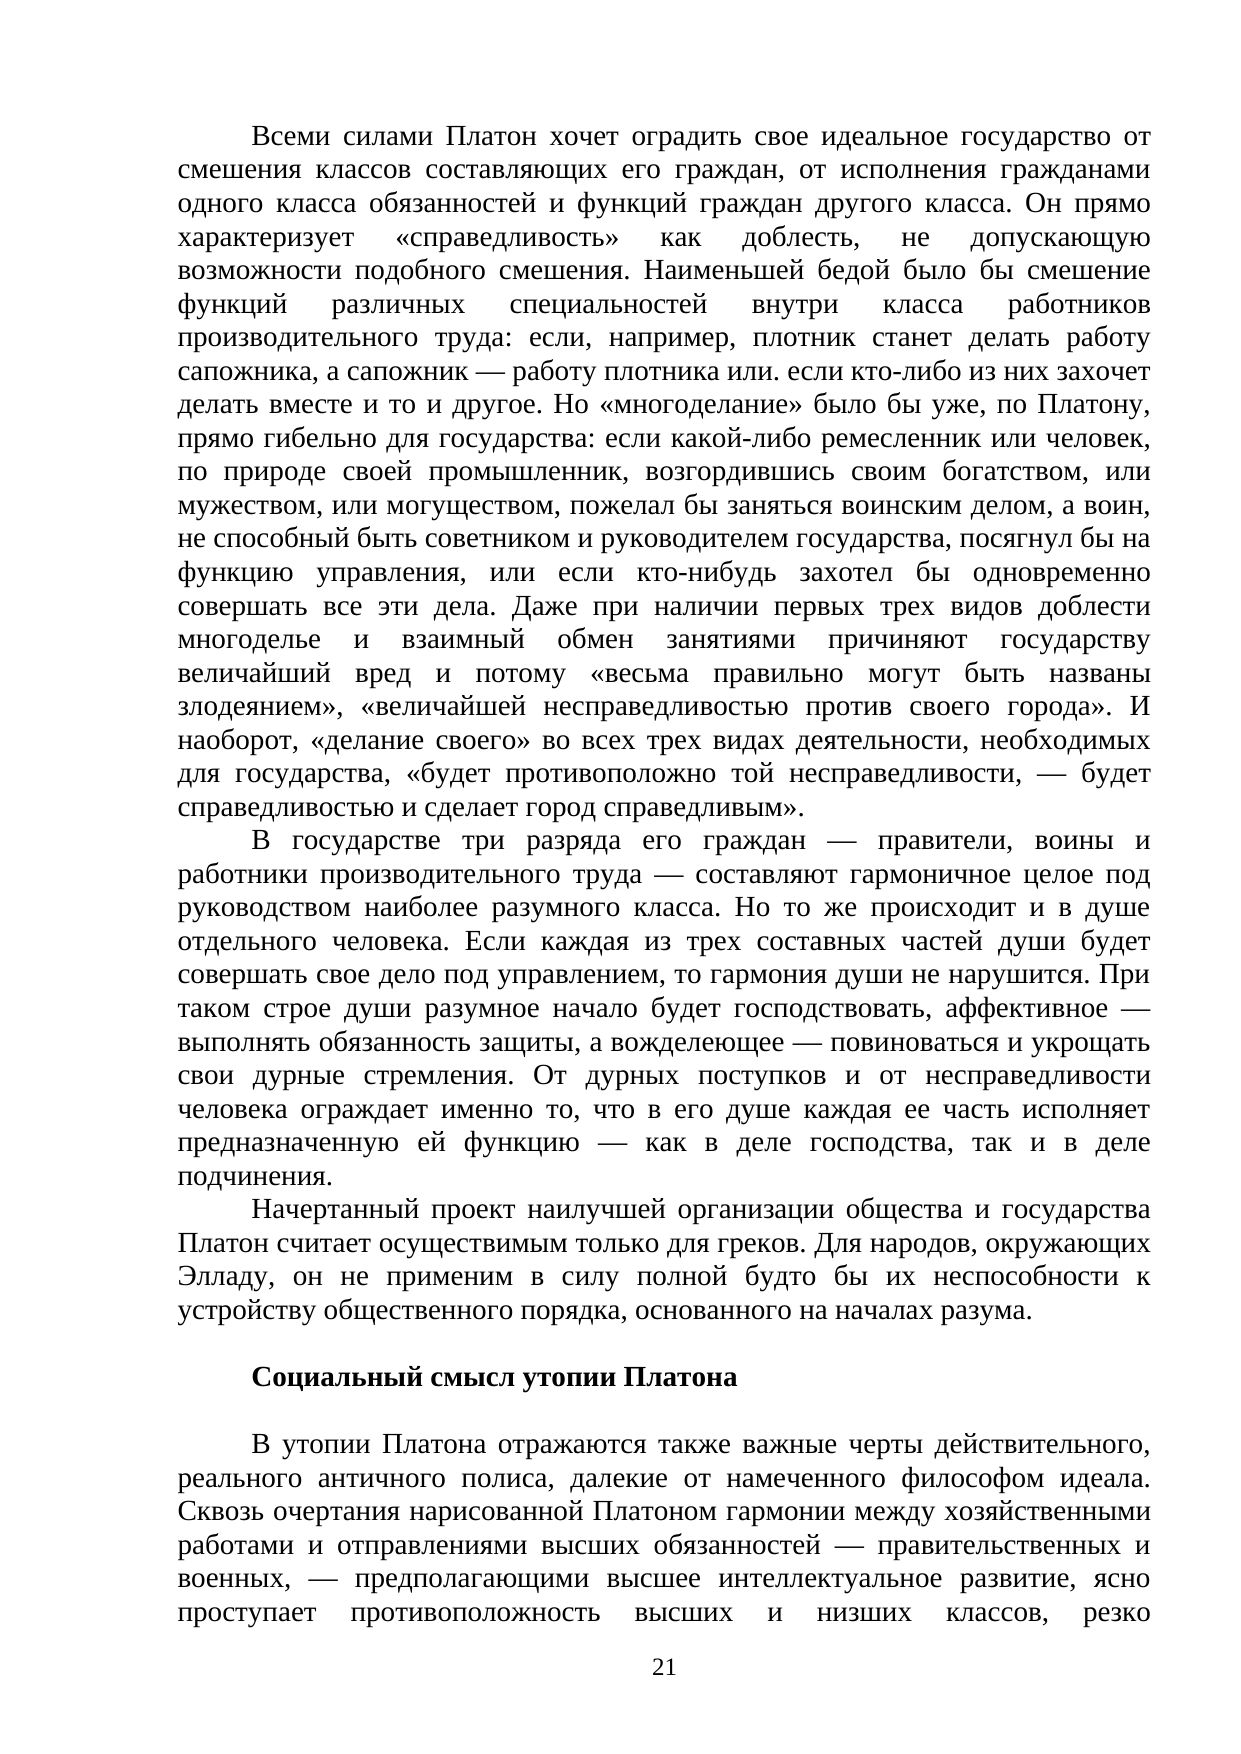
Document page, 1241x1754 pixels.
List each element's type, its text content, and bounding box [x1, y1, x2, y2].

text Социальный смысл утопии Платона [177, 1359, 1152, 1393]
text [177, 1426, 1152, 1627]
text В государстве три разряда его граждан — правители, воины и работники производительного труда — составляют гармоничное целое под руководством наиболее разумного класса. Но то же происходит и в душе отдельного человека. Если каждая из трех составных частей души будет совершать свое дело под управлением, то гармония души не нарушится. При таком строе души разумное начало будет господствовать, аффективное — выполнять обязанность защиты, а вожделеющее — повиноваться и укрощать свои дурные стремления. От дурных поступков и от несправедливости человека ограждает именно то, что в его душе каждая ее часть исполняет предназначенную ей функцию — как в деле господства, так и в деле подчинения. [177, 822, 1152, 1191]
text Начертанный проект наилучшей организации общества и государства Платон считает осуществимым только для греков. Для народов, окружающих Элладу, он не применим в силу полной будто бы их неспособности к устройству общественного порядка, основанного на началах разума. [177, 1191, 1152, 1326]
text Всеми силами Платон хочет оградить свое идеальное государство от смешения классов составляющих его граждан, от исполнения гражданами одного класса обязанностей и функций граждан другого класса. Он прямо характеризует «справедливость» как доблесть, не допускающую возможности подобного смешения. Наименьшей бедой было бы смешение функций различных специальностей внутри класса работников производительного труда: если, например, плотник станет делать работу сапожника, а сапожник — работу плотника или. если кто-либо из них захочет делать вместе и то и другое. Но «многоделание» было бы уже, по Платону, прямо гибельно для государства: если какой-либо ремесленник или человек, по природе своей промышленник, возгордившись своим богатством, или мужеством, или могуществом, пожелал бы заняться воинским делом, а воин, не способный быть советником и руководителем государства, посягнул бы на функцию управления, или если кто-нибудь захотел бы одновременно совершать все эти дела. Даже при наличии первых трех видов доблести многоделье и взаимный обмен занятиями причиняют государству величайший вред и потому «весьма правильно могут быть названы злодеянием», «величайшей несправедливостью против своего города». И наоборот, «делание своего» во всех трех видах деятельности, необходимых для государства, «будет противоположно той несправедливости, — будет справедливостью и сделает город справедливым». [177, 118, 1152, 822]
